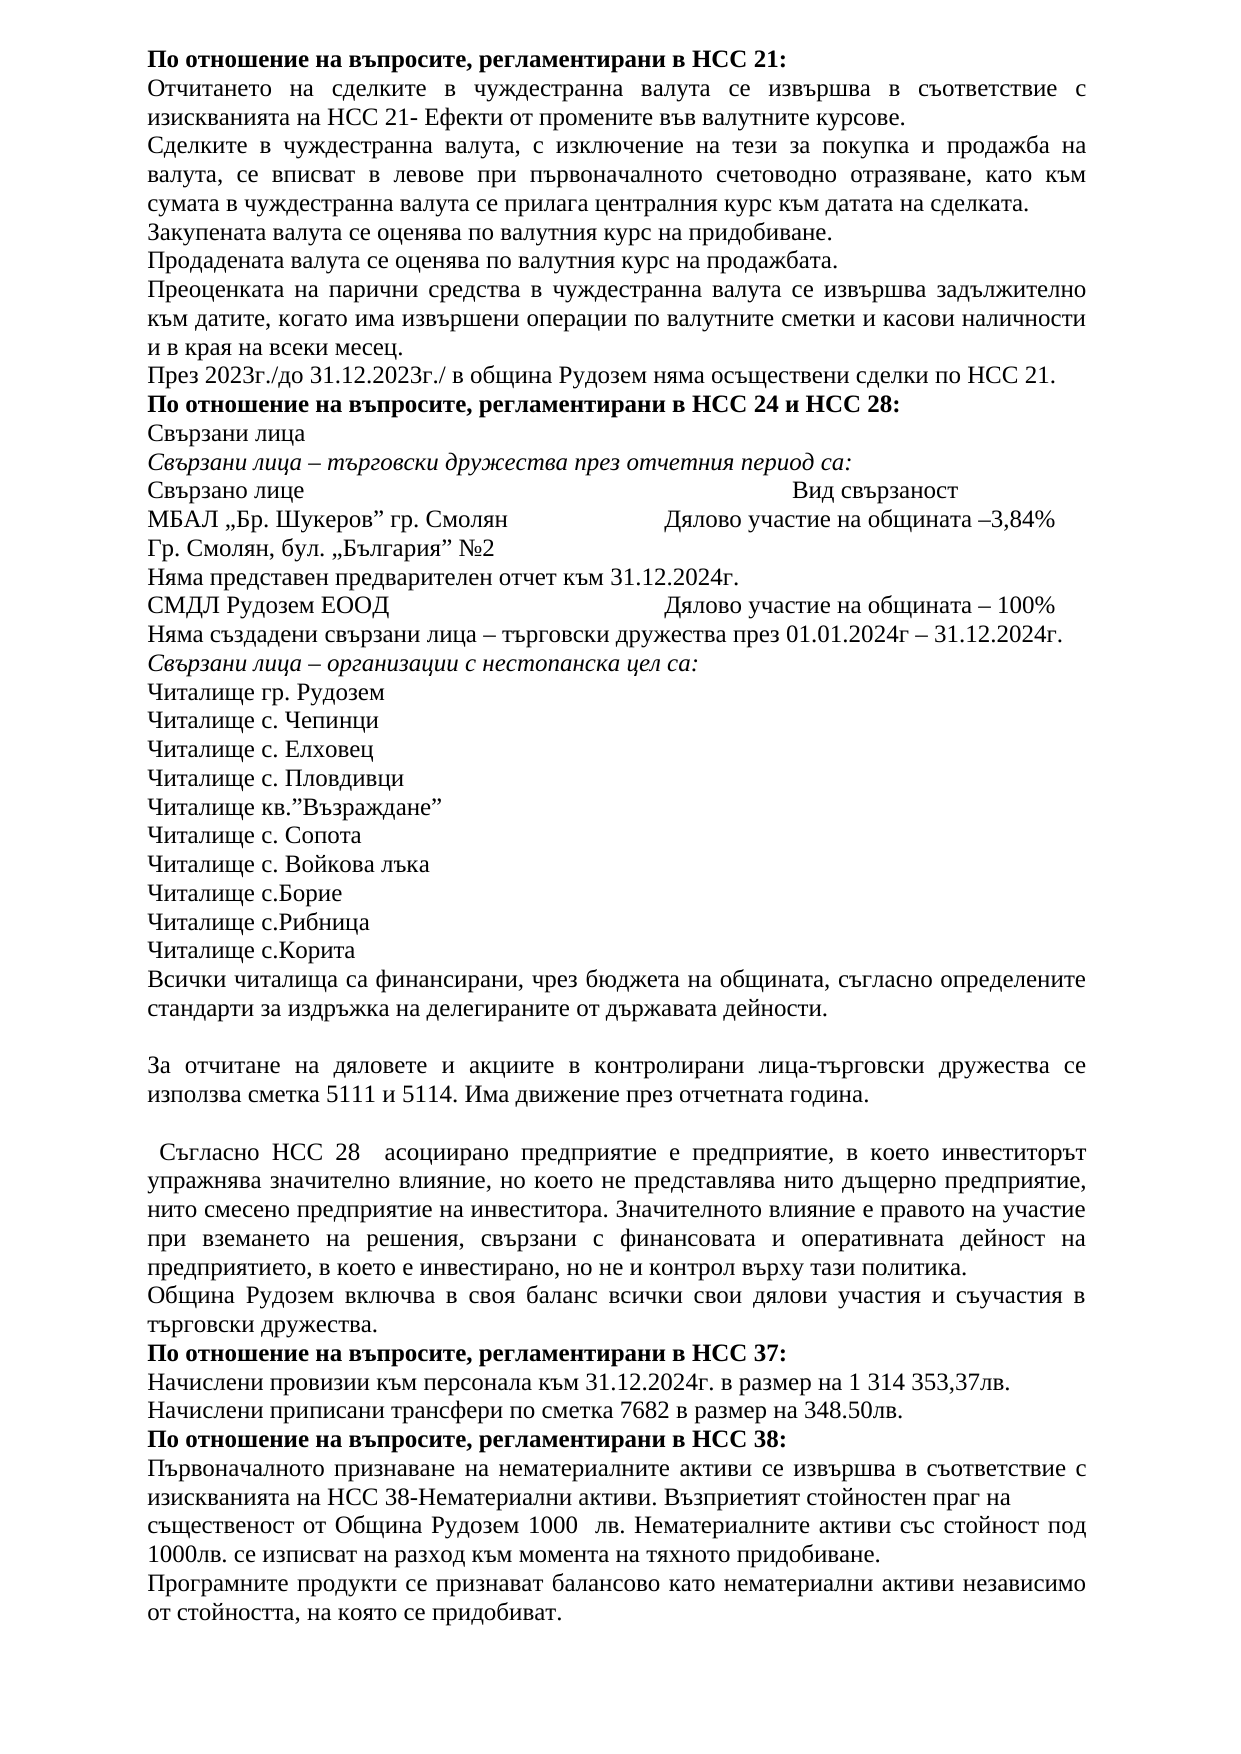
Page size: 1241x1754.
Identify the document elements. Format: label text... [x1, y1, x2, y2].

text Сделките в чуждестранна валута, с изключение на тези за покупка и продажба на валута, се вписват в левове при първоначалното счетоводно отразяване, като към сумата в чуждестранна валута се прилага централния курс към датата на сделката. [147, 131, 1087, 217]
text Отчитането на сделките в чуждестранна валута се извършва в съответствие с изискванията на НСС 21- Ефекти от промените във валутните курсове. [147, 73, 1087, 131]
text По отношение на въпросите, регламентирани в НСС 21: [147, 44, 1087, 73]
text Закупената валута се оценява по валутния курс на придобиване. [147, 217, 1087, 246]
text Няма създадени свързани лица – търговски дружества през 01.01.2024г – 31.12.2024г. [147, 619, 1087, 648]
text През 2023г./до 31.12.2023г./ в община Рудозем няма осъществени сделки по НСС 21. [147, 361, 1087, 389]
text Читалище гр. Рудозем [147, 677, 1087, 706]
text Читалище кв.”Възраждане” [147, 792, 1087, 821]
text Свързани лица – организации с нестопанска цел са: [147, 648, 1087, 677]
text По отношение на въпросите, регламентирани в НСС 37: [147, 1338, 1087, 1367]
text Читалище с.Корита [147, 936, 1087, 964]
text Читалище с. Пловдивци [147, 763, 1087, 792]
text Първоначалното признаване на нематериалните активи се извършва в съответствие с изискванията на НСС 38-Нематериални активи. Възприетият стойностен праг на [147, 1453, 1087, 1511]
text Програмните продукти се признават балансово като нематериални активи независимо от стойността, на която се придобиват. [147, 1568, 1087, 1626]
text СМДЛ Рудозем ЕООД Дялово участие на общината – 100% [147, 591, 1087, 619]
text Читалище с.Борие [147, 878, 1087, 907]
text Читалище с. Елховец [147, 734, 1087, 763]
text Читалище с. Сопота [147, 821, 1087, 849]
text По отношение на въпросите, регламентирани в НСС 38: [147, 1424, 1087, 1453]
text Община Рудозем включва в своя баланс всички свои дялови участия и съучастия в търговски дружества. [147, 1281, 1087, 1338]
text Читалище с. Чепинци [147, 706, 1087, 734]
text Продадената валута се оценява по валутния курс на продажбата. [147, 246, 1087, 274]
text Няма представен предварителен отчет към 31.12.2024г. [147, 562, 1087, 591]
text Начислени провизии към персонала към 31.12.2024г. в размер на 1 314 353,37лв. [147, 1367, 1087, 1396]
text МБАЛ „Бр. Шукеров” гр. Смолян Дялово участие на общината –3,84% [147, 504, 1087, 533]
text Свързани лица [147, 418, 1087, 447]
text Читалище с. Войкова лъка [147, 849, 1087, 878]
text Съгласно НСС 28 асоциирано предприятие е предприятие, в което инвеститорът упражнява значително влияние, но което не представлява нито дъщерно предприятие, нито смесено предприятие на инвеститора. Значителното влияние е правото на участие при вземането на решения, свързани с финансовата и оперативната дейност на предприятието, в което е инвестирано, но не и контрол върху тази политика. [147, 1137, 1087, 1281]
text Преоценката на парични средства в чуждестранна валута се извършва задължително към датите, когато има извършени операции по валутните сметки и касови наличности и в края на всеки месец. [147, 274, 1087, 361]
text Читалище с.Рибница [147, 907, 1087, 936]
text Всички читалища са финансирани, чрез бюджета на общината, съгласно определените стандарти за издръжка на делегираните от държавата дейности. [147, 964, 1087, 1022]
text Начислени приписани трансфери по сметка 7682 в размер на 348.50лв. [147, 1396, 1087, 1424]
text Гр. Смолян, бул. „България” №2 [147, 533, 1087, 562]
text Свързани лица – търговски дружества през отчетния период са: [147, 447, 1087, 476]
text За отчитане на дяловете и акциите в контролирани лица-търговски дружества се използва сметка 5111 и 5114. Има движение през отчетната година. [147, 1051, 1087, 1108]
text По отношение на въпросите, регламентирани в НСС 24 и НСС 28: [147, 389, 1087, 418]
text същественост от Община Рудозем 1000 лв. Нематериалните активи със стойност под 1000лв. се изписват на разход към момента на тяхното придобиване. [147, 1511, 1087, 1568]
text Свързано лице Вид свързаност [147, 476, 1087, 504]
